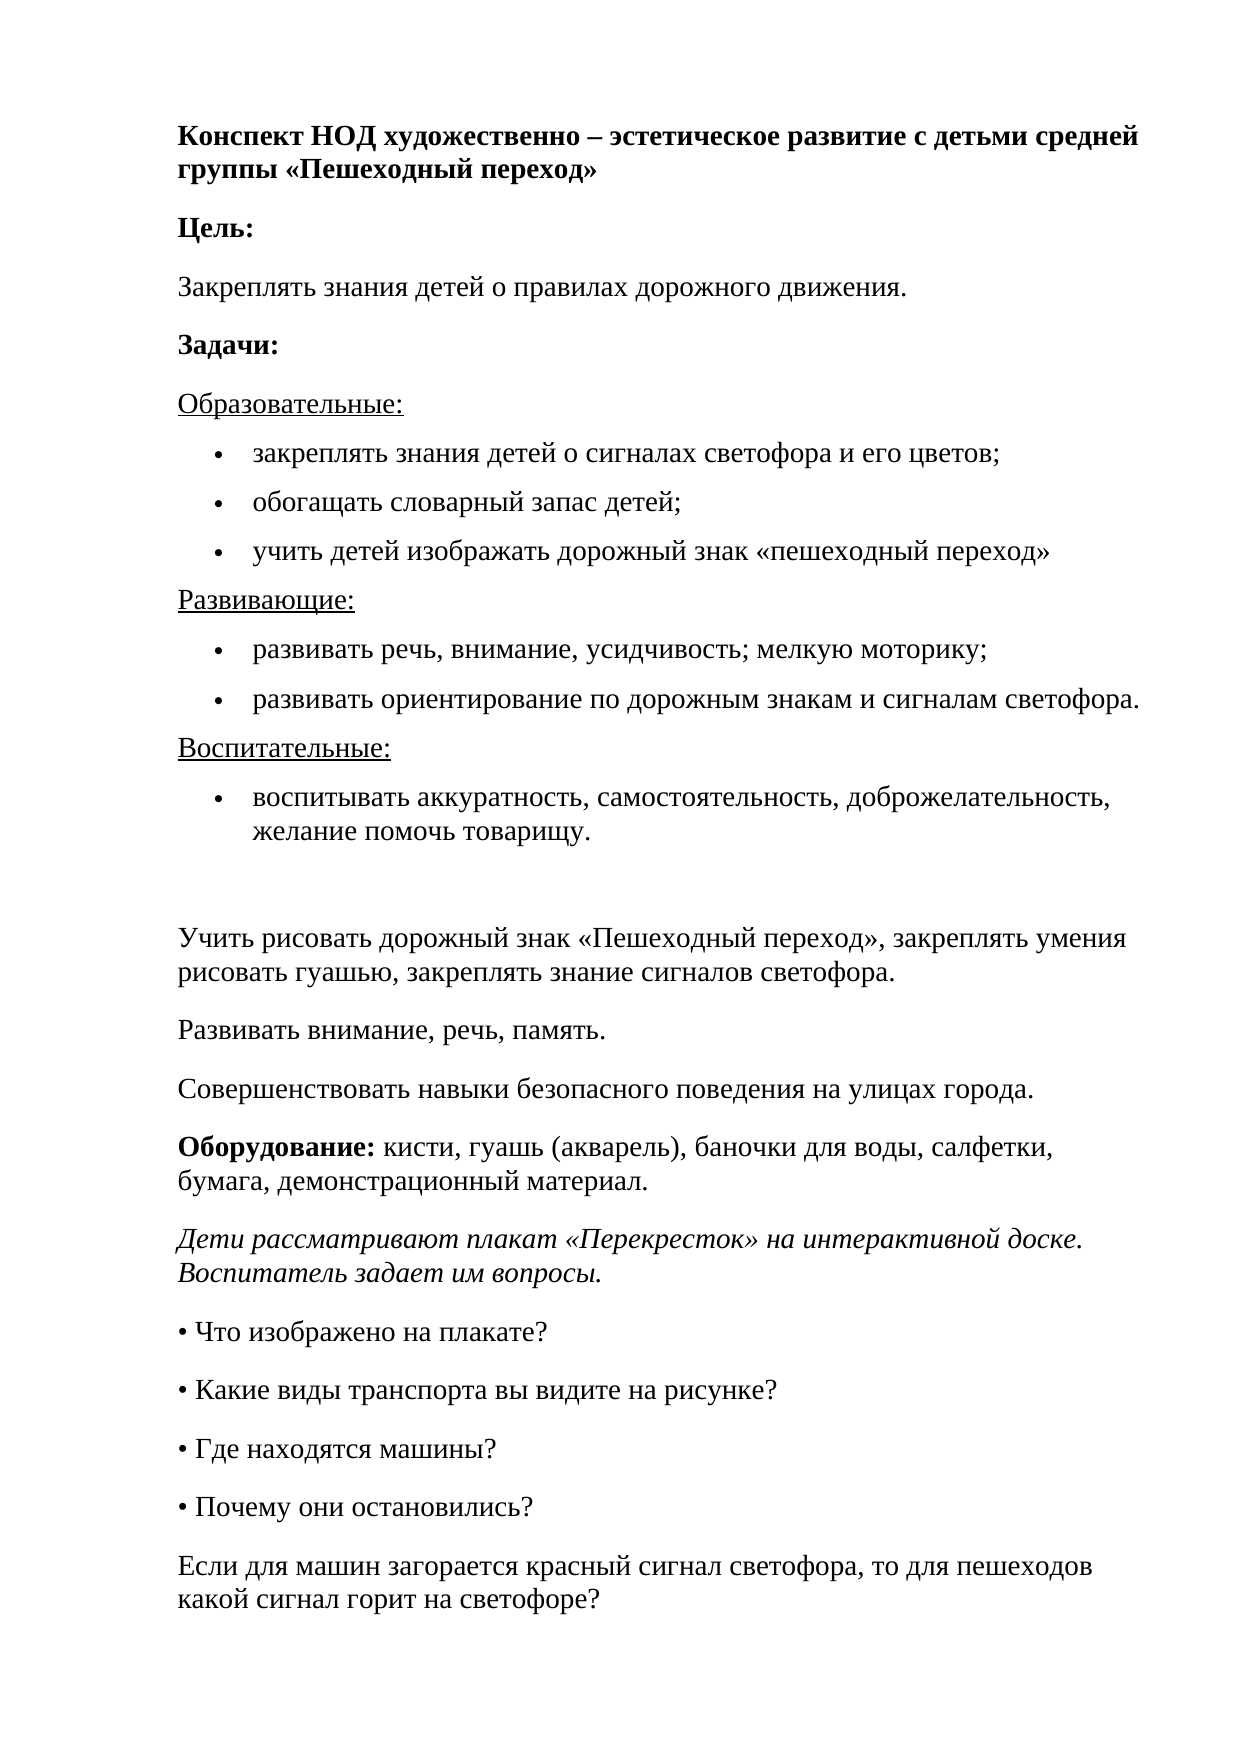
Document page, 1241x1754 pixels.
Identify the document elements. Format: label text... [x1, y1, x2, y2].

text Учить рисовать дорожный знак «Пешеходный переход», закреплять умения рисовать гуашью, закреплять знание сигналов светофора. [177, 920, 1152, 987]
text Дети рассматривают плакат «Перекресток» на интерактивной доске. Воспитатель задает им вопросы. [177, 1222, 1152, 1289]
list развивать ориентирование по дорожным знакам и сигналам светофора. [215, 681, 1152, 714]
list воспитывать аккуратность, самостоятельность, доброжелательность, желание помочь товарищу. [215, 779, 1152, 846]
text Развивать внимание, речь, память. [177, 1012, 1152, 1046]
text Закреплять знания детей о правилах дорожного движения. [177, 269, 1152, 302]
text Воспитательные: [177, 730, 1152, 763]
text Образовательные: [177, 386, 1152, 419]
text Если для машин загорается красный сигнал светофора, то для пешеходов какой сигнал горит на светофоре? [177, 1548, 1152, 1615]
text • Почему они остановились? [177, 1489, 1152, 1523]
text Оборудование: кисти, гуашь (акварель), баночки для воды, салфетки, бумага, демонстрационный материал. [177, 1129, 1152, 1197]
text Задачи: [177, 327, 1152, 361]
list развивать речь, внимание, усидчивость; мелкую моторику; [215, 632, 1152, 665]
text Конспект НОД художественно – эстетическое развитие с детьми средней группы «Пешеходный переход» [177, 118, 1152, 185]
list закреплять знания детей о сигналах светофора и его цветов; [215, 435, 1152, 468]
text Развивающие: [177, 582, 1152, 616]
list обогащать словарный запас детей; [215, 484, 1152, 518]
text • Где находятся машины? [177, 1431, 1152, 1464]
text Цель: [177, 210, 1152, 244]
text • Что изображено на плакате? [177, 1314, 1152, 1347]
text • Какие виды транспорта вы видите на рисунке? [177, 1372, 1152, 1406]
text Совершенствовать навыки безопасного поведения на улицах города. [177, 1071, 1152, 1104]
list учить детей изображать дорожный знак «пешеходный переход» [215, 533, 1152, 567]
